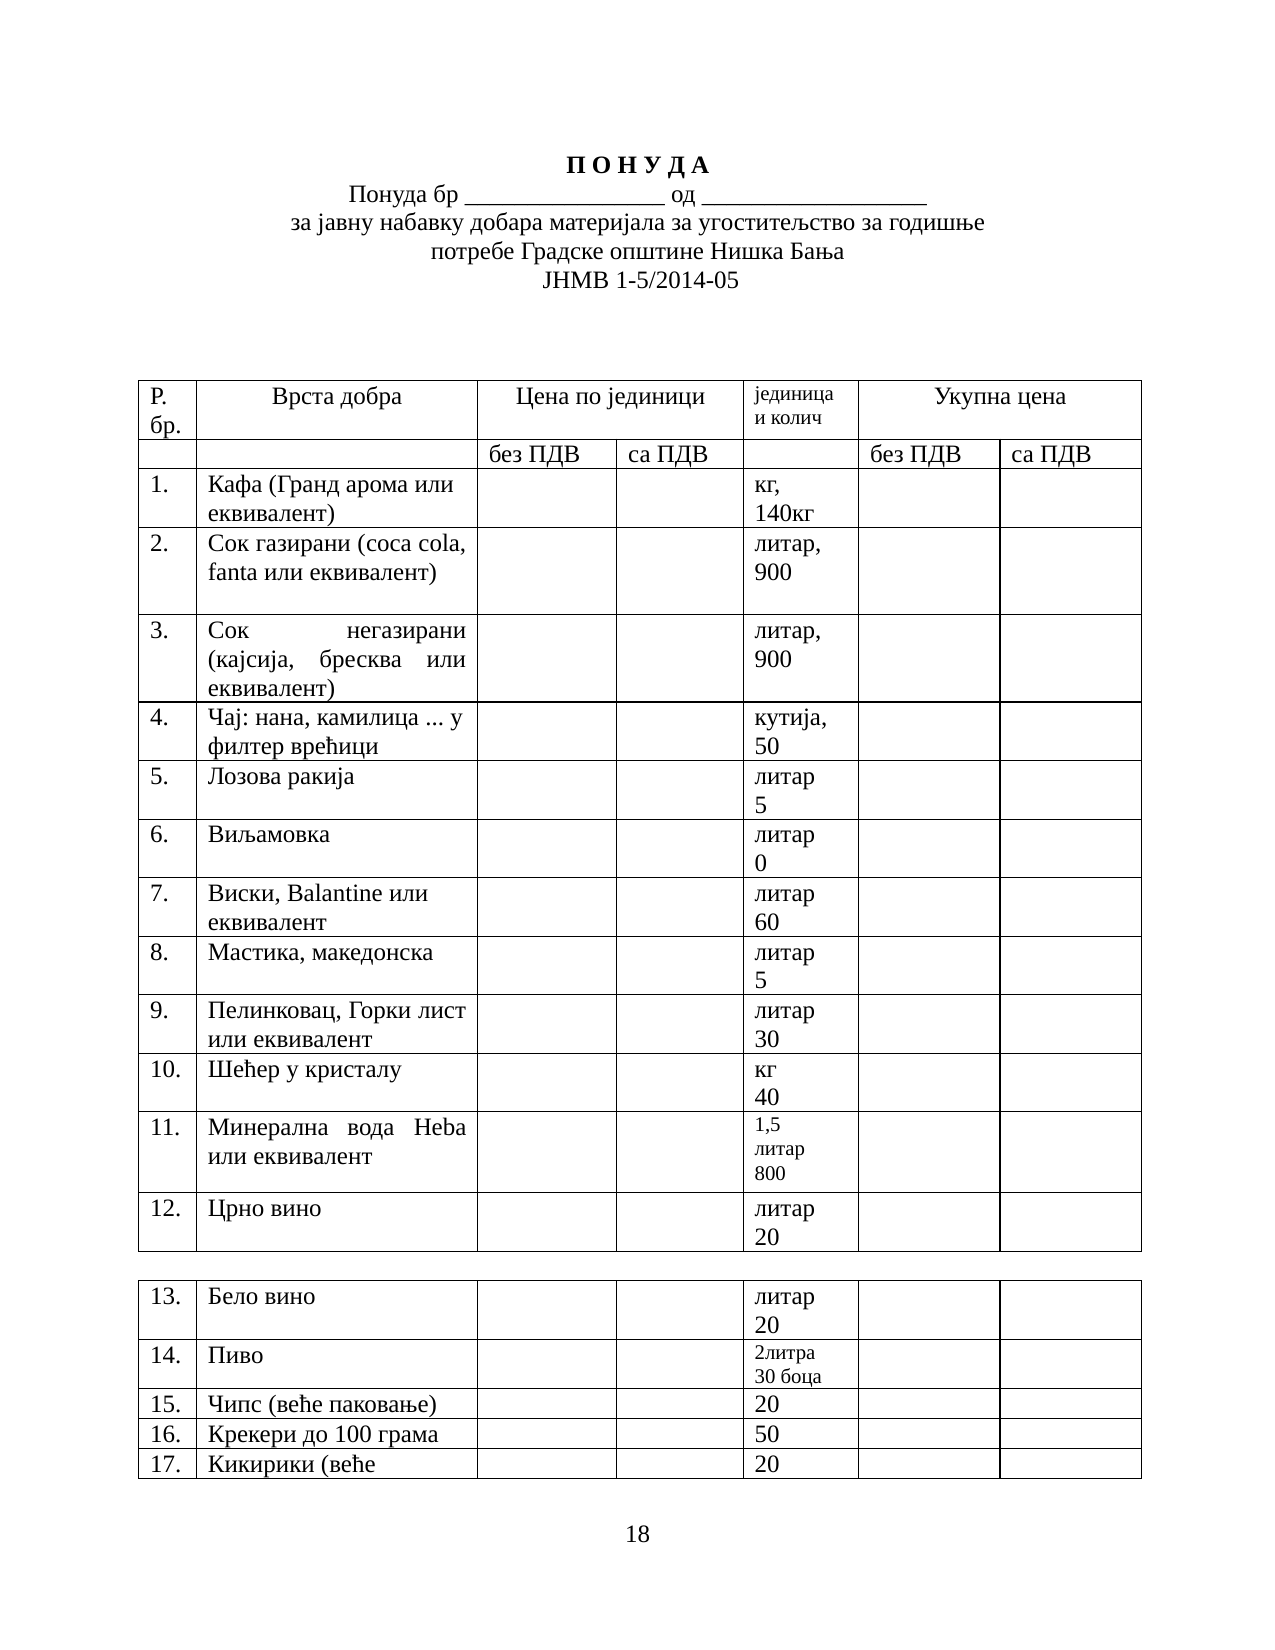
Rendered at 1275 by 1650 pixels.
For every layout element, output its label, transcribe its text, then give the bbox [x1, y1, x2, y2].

table_cell 17. [139, 1449, 196, 1477]
table_cell 8. [139, 937, 196, 994]
table_cell [617, 761, 743, 818]
table_cell литар 30 [744, 995, 858, 1053]
table_cell Крекери до 100 грама [197, 1419, 477, 1448]
table_cell са ПДВ [617, 440, 743, 468]
table_cell [617, 703, 743, 760]
table_cell без ПДВ [859, 440, 999, 468]
table_cell Сок газирани (coca cola, fanta или еквивалент) [197, 528, 477, 614]
text Понуда бр ________________ од __________________ [150, 179, 1125, 207]
table_cell [744, 440, 858, 468]
table_cell 2литра 30 боца [744, 1340, 858, 1388]
table_cell [1001, 615, 1141, 701]
table_cell [859, 469, 999, 527]
table_header јединица и колич [744, 381, 858, 438]
table_header [478, 1281, 616, 1339]
text за јавну набавку добара материјала за угоститељство за годишње [150, 207, 1125, 236]
table_cell 12. [139, 1193, 196, 1251]
table_cell [617, 1340, 743, 1388]
table_cell кутија, 50 [744, 703, 858, 760]
table_cell [859, 1340, 999, 1388]
table_cell [859, 1419, 999, 1448]
table_cell Чипс (веће паковање) [197, 1389, 477, 1418]
table_cell литар, 900 [744, 528, 858, 614]
table_cell [478, 1112, 616, 1192]
text ЈНМВ 1-5/2014-05 [150, 265, 1125, 294]
table_cell 6. [139, 820, 196, 877]
table_cell [478, 995, 616, 1053]
table_cell 20 [744, 1449, 858, 1477]
table_cell 50 [744, 1419, 858, 1448]
table_cell Сок негазирани (кајсија, бресква или еквивалент) [197, 615, 477, 701]
table_cell [478, 1389, 616, 1418]
table_cell [859, 703, 999, 760]
table_header [859, 1281, 999, 1339]
table_cell Кафа (Гранд арома или еквивалент) [197, 469, 477, 527]
table_header [617, 1281, 743, 1339]
table_cell [1001, 703, 1141, 760]
table_cell [617, 937, 743, 994]
text П О Н У Д А [150, 150, 1125, 179]
table_cell [1001, 469, 1141, 527]
table_cell литар 5 [744, 761, 858, 818]
table_cell литар 0 [744, 820, 858, 877]
table_cell [617, 528, 743, 614]
table_cell 16. [139, 1419, 196, 1448]
table_cell [139, 440, 196, 468]
table_cell Виски, Balantine или еквивалент [197, 878, 477, 936]
table_cell [478, 761, 616, 818]
table_header Бело вино [197, 1281, 477, 1339]
table_cell 20 [744, 1389, 858, 1418]
table_cell [478, 703, 616, 760]
table_cell литар 60 [744, 878, 858, 936]
table_cell 14. [139, 1340, 196, 1388]
text потребе Градске општине Нишка Бања [150, 236, 1125, 265]
table_cell 15. [139, 1389, 196, 1418]
table_cell [617, 878, 743, 936]
table_header Врста добра [197, 381, 477, 438]
table_cell 9. [139, 995, 196, 1053]
table_cell [1001, 1449, 1141, 1477]
table_cell [859, 1449, 999, 1477]
table_cell [1001, 1340, 1141, 1388]
table_cell [478, 1340, 616, 1388]
table_cell [617, 469, 743, 527]
table_cell [197, 440, 477, 468]
table_cell [478, 469, 616, 527]
table_cell [1001, 878, 1141, 936]
table_cell литар 20 [744, 1193, 858, 1251]
table_cell [859, 1389, 999, 1418]
table_header [1001, 1281, 1141, 1339]
table_cell [617, 1389, 743, 1418]
table_cell [859, 761, 999, 818]
table_cell [1001, 820, 1141, 877]
table_cell [478, 1419, 616, 1448]
table_header литар 20 [744, 1281, 858, 1339]
table_cell Црно вино [197, 1193, 477, 1251]
table_cell [478, 937, 616, 994]
table_cell [617, 1419, 743, 1448]
table_cell [1001, 1054, 1141, 1111]
table_cell [617, 615, 743, 701]
table_cell [478, 615, 616, 701]
table_cell Мастика, македонска [197, 937, 477, 994]
table_cell [617, 1054, 743, 1111]
table_cell 5. [139, 761, 196, 818]
table_cell [478, 820, 616, 877]
table_cell [478, 528, 616, 614]
table_cell 10. [139, 1054, 196, 1111]
table_cell [617, 1449, 743, 1477]
table_cell Пиво [197, 1340, 477, 1388]
table_cell [617, 820, 743, 877]
table_cell са ПДВ [1001, 440, 1141, 468]
table_cell кг 40 [744, 1054, 858, 1111]
table_cell Лозова ракија [197, 761, 477, 818]
table_cell [859, 1054, 999, 1111]
table_cell [859, 878, 999, 936]
table_cell Шећер у кристалу [197, 1054, 477, 1111]
table_cell 3. [139, 615, 196, 701]
table_cell [478, 1449, 616, 1477]
table_cell [478, 878, 616, 936]
table_cell Минерална вода Heba или еквивалент [197, 1112, 477, 1192]
table_cell [859, 528, 999, 614]
table_cell 1,5 литар 800 [744, 1112, 858, 1192]
table_cell Пелинковац, Горки лист или еквивалент [197, 995, 477, 1053]
table_cell [478, 1054, 616, 1111]
table_cell [1001, 761, 1141, 818]
table_cell кг, 140кг [744, 469, 858, 527]
table_cell [1001, 995, 1141, 1053]
table_cell Чај: нана, камилица ... у филтер врећици [197, 703, 477, 760]
table_cell литар 5 [744, 937, 858, 994]
table_cell [617, 1193, 743, 1251]
table_cell [859, 1193, 999, 1251]
table_cell 1. [139, 469, 196, 527]
table_header 13. [139, 1281, 196, 1339]
table_cell литар, 900 [744, 615, 858, 701]
table_cell [1001, 1419, 1141, 1448]
table_cell Виљамовка [197, 820, 477, 877]
table_cell [859, 937, 999, 994]
table_cell [617, 1112, 743, 1192]
table_cell [1001, 1193, 1141, 1251]
table_cell без ПДВ [478, 440, 616, 468]
table_cell 2. [139, 528, 196, 614]
table_cell [859, 1112, 999, 1192]
table_cell [859, 615, 999, 701]
table_cell [617, 995, 743, 1053]
table_cell [1001, 528, 1141, 614]
table_cell 11. [139, 1112, 196, 1192]
table_cell [478, 1193, 616, 1251]
table_cell [1001, 937, 1141, 994]
table_cell [859, 995, 999, 1053]
table_cell 4. [139, 703, 196, 760]
table_cell [1001, 1389, 1141, 1418]
table_header Укупна цена [859, 381, 1141, 438]
table_header Р. бр. [139, 381, 196, 438]
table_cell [197, 1449, 477, 1477]
table_header Цена по јединици [478, 381, 743, 438]
table_cell 7. [139, 878, 196, 936]
table_cell [1001, 1112, 1141, 1192]
table_cell [859, 820, 999, 877]
